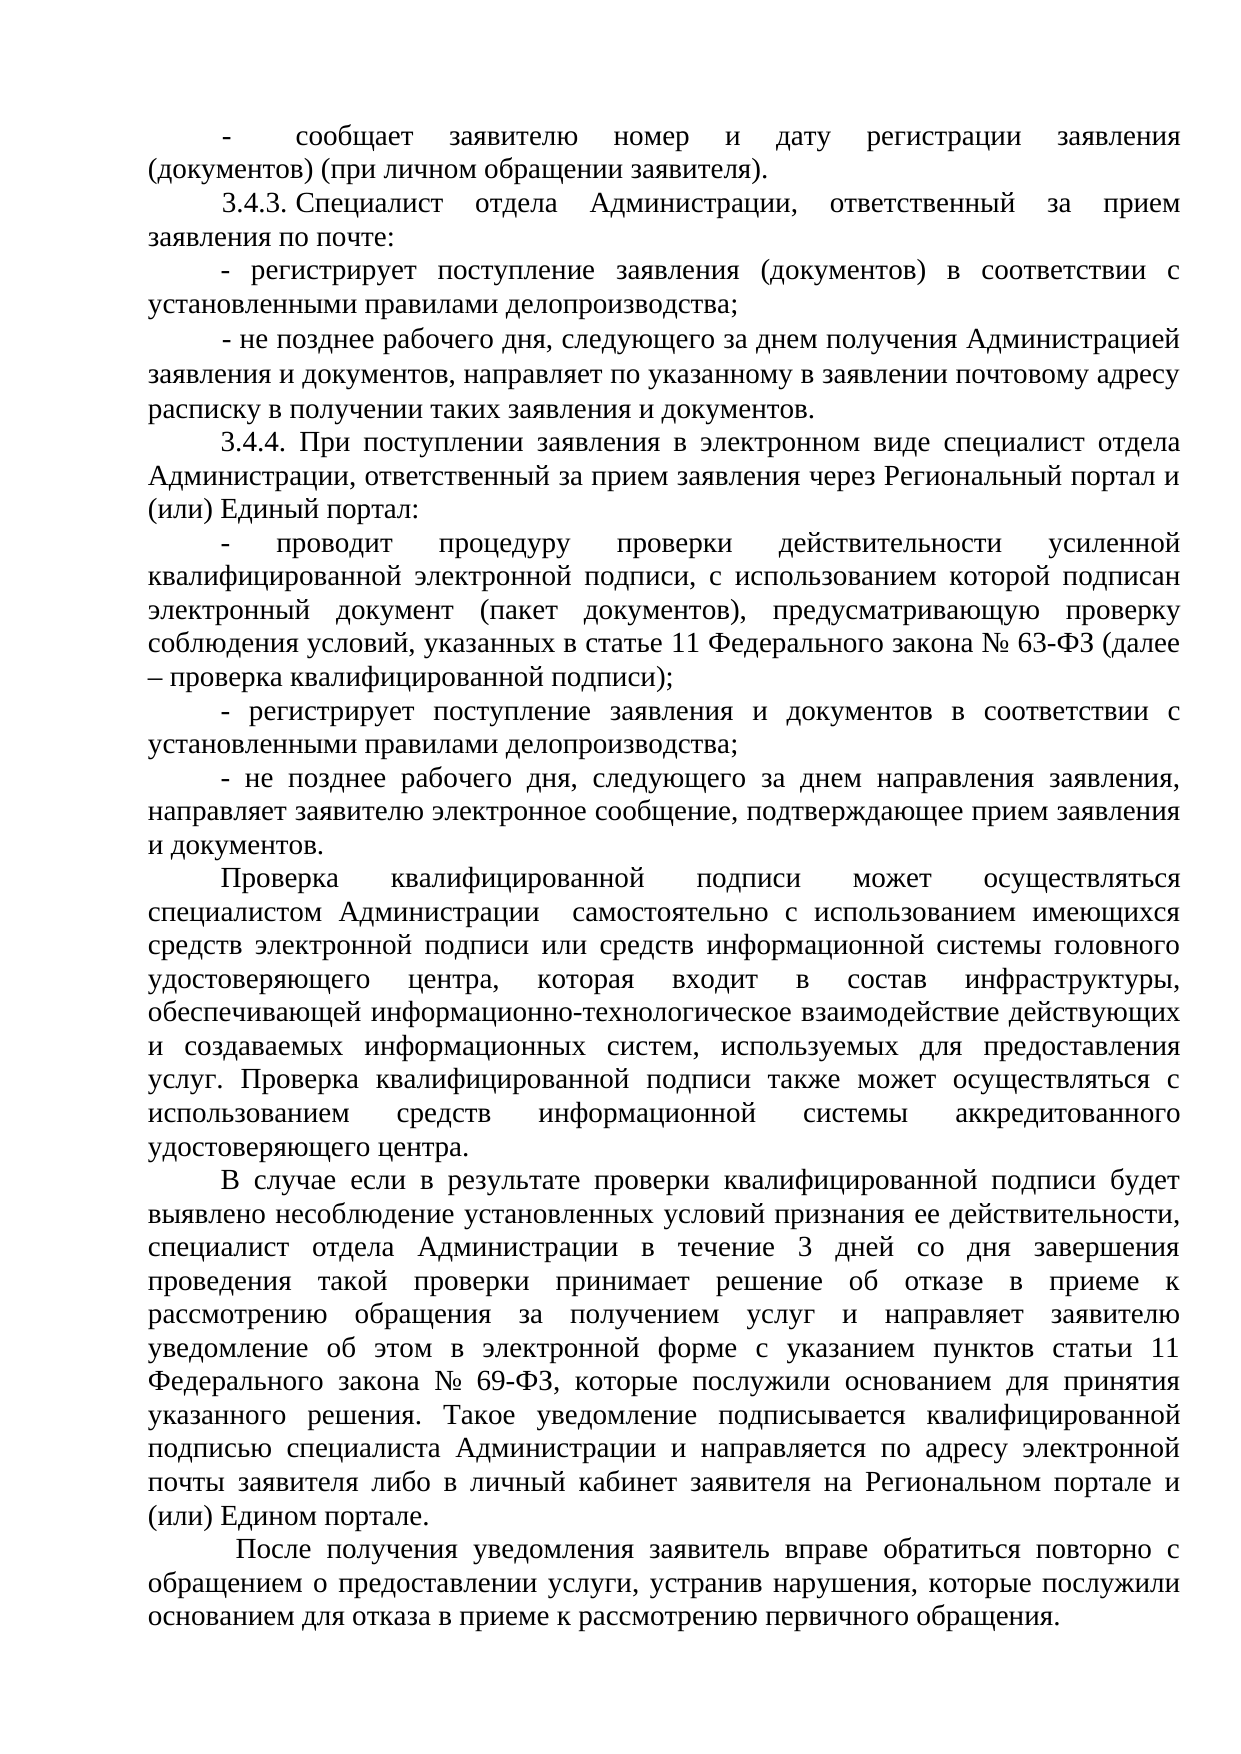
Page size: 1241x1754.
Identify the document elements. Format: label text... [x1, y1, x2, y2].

text 3.4.4. При поступлении заявления в электронном виде специалист отдела Администрации, ответственный за прием заявления через Региональный портал и (или) Единый портал: [148, 424, 1181, 525]
text - сообщает заявителю номер и дату регистрации заявления (документов) (при личном обращении заявителя). [148, 118, 1181, 185]
text После получения уведомления заявитель вправе обратиться повторно с обращением о предоставлении услуги, устранив нарушения, которые послужили основанием для отказа в приеме к рассмотрению первичного обращения. [148, 1531, 1181, 1632]
text 3.4.3. Специалист отдела Администрации, ответственный за прием заявления по почте: [148, 185, 1181, 252]
text - регистрирует поступление заявления и документов в соответствии с установленными правилами делопроизводства; [148, 693, 1181, 760]
text - не позднее рабочего дня, следующего за днем направления заявления, направляет заявителю электронное сообщение, подтверждающее прием заявления и документов. [148, 760, 1181, 860]
text - регистрирует поступление заявления (документов) в соответствии с установленными правилами делопроизводства; [148, 252, 1181, 319]
text - проводит процедуру проверки действительности усиленной квалифицированной электронной подписи, с использованием которой подписан электронный документ (пакет документов), предусматривающую проверку соблюдения условий, указанных в статье 11 Федерального закона № 63-ФЗ (далее – проверка квалифицированной подписи); [148, 525, 1181, 693]
text Проверка квалифицированной подписи может осуществляться специалистом Администрации самостоятельно с использованием имеющихся средств электронной подписи или средств информационной системы головного удостоверяющего центра, которая входит в состав инфраструктуры, обеспечивающей информационно-технологическое взаимодействие действующих и создаваемых информационных систем, используемых для предоставления услуг. Проверка квалифицированной подписи также может осуществляться с использованием средств информационной системы аккредитованного удостоверяющего центра. [148, 860, 1181, 1162]
text - не позднее рабочего дня, следующего за днем получения Администрацией заявления и документов, направляет по указанному в заявлении почтовому адресу расписку в получении таких заявления и документов. [148, 319, 1181, 424]
text В случае если в результате проверки квалифицированной подписи будет выявлено несоблюдение установленных условий признания ее действительности, специалист отдела Администрации в течение 3 дней со дня завершения проведения такой проверки принимает решение об отказе в приеме к рассмотрению обращения за получением услуг и направляет заявителю уведомление об этом в электронной форме с указанием пунктов статьи 11 Федерального закона № 69-ФЗ, которые послужили основанием для принятия указанного решения. Такое уведомление подписывается квалифицированной подписью специалиста Администрации и направляется по адресу электронной почты заявителя либо в личный кабинет заявителя на Региональном портале и (или) Едином портале. [148, 1162, 1181, 1531]
